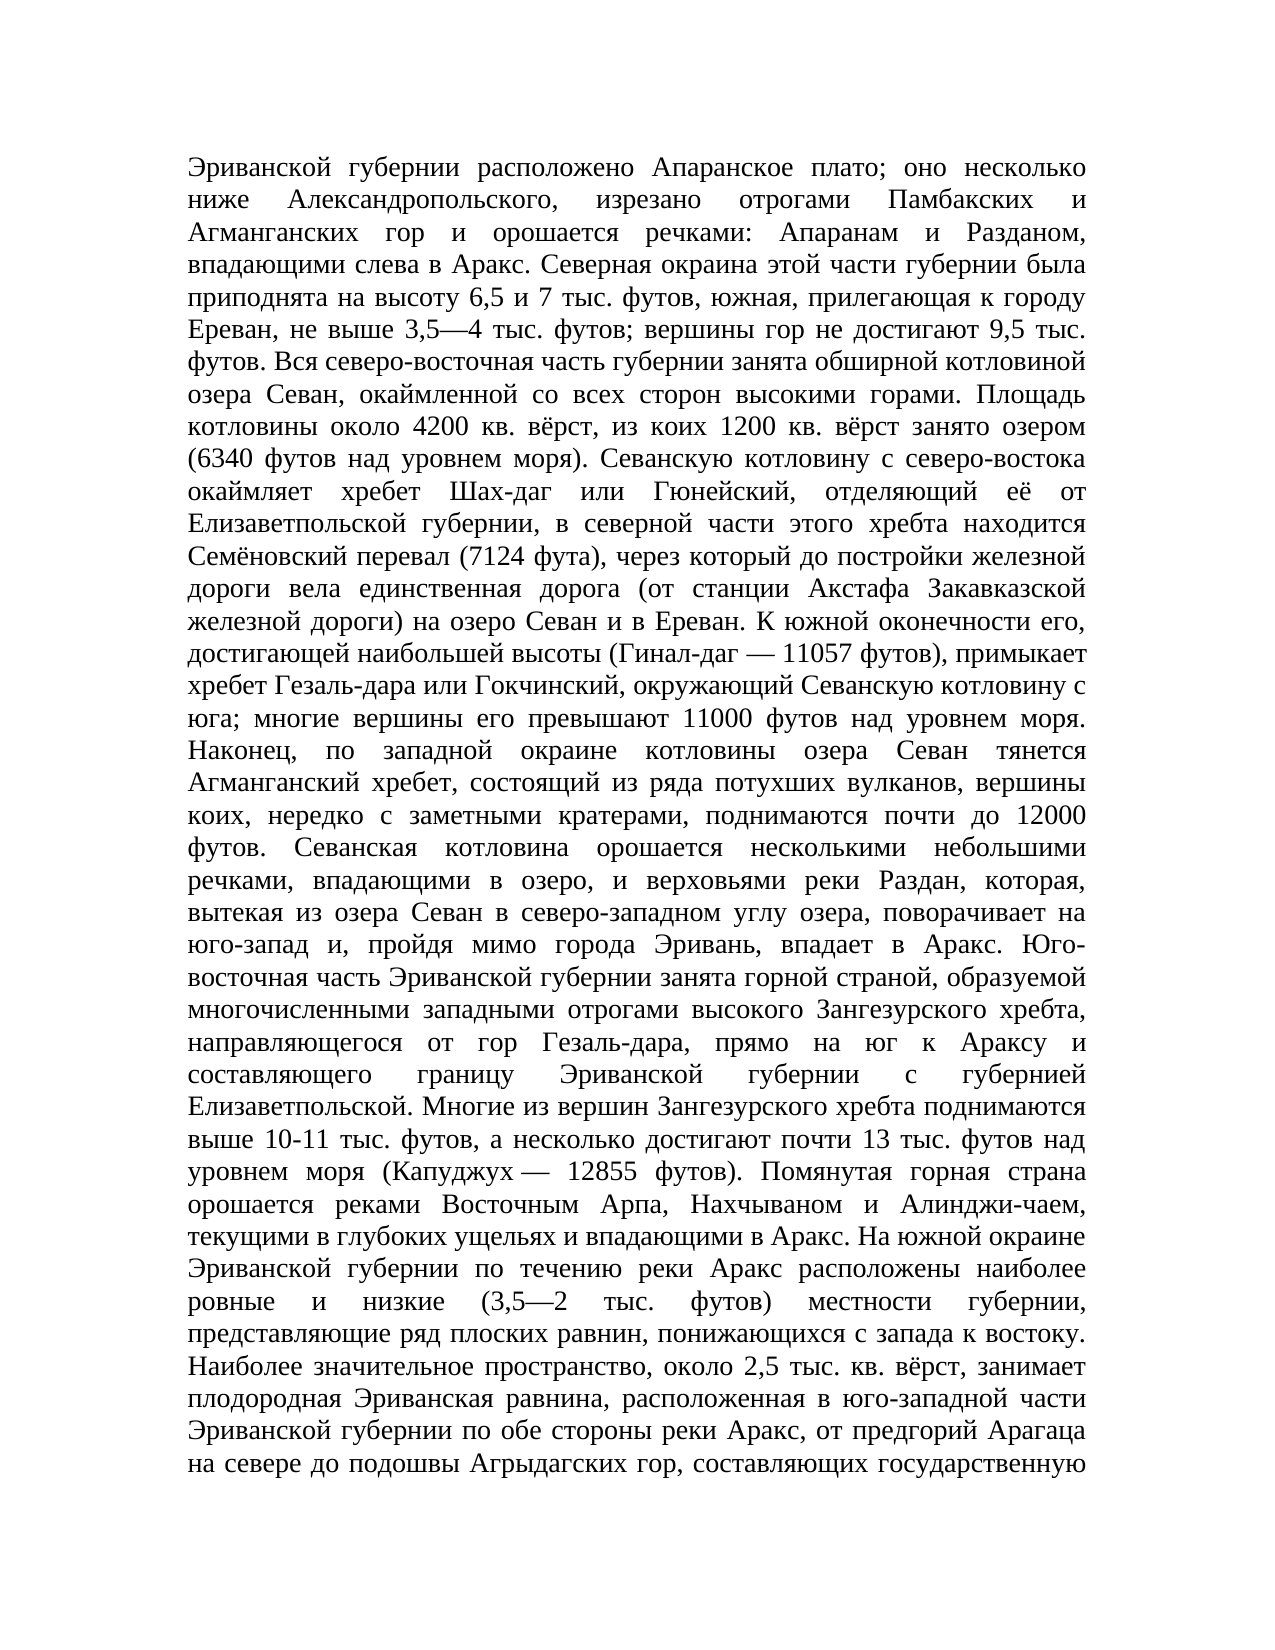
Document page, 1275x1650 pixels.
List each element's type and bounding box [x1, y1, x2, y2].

text [187, 150, 1087, 1478]
